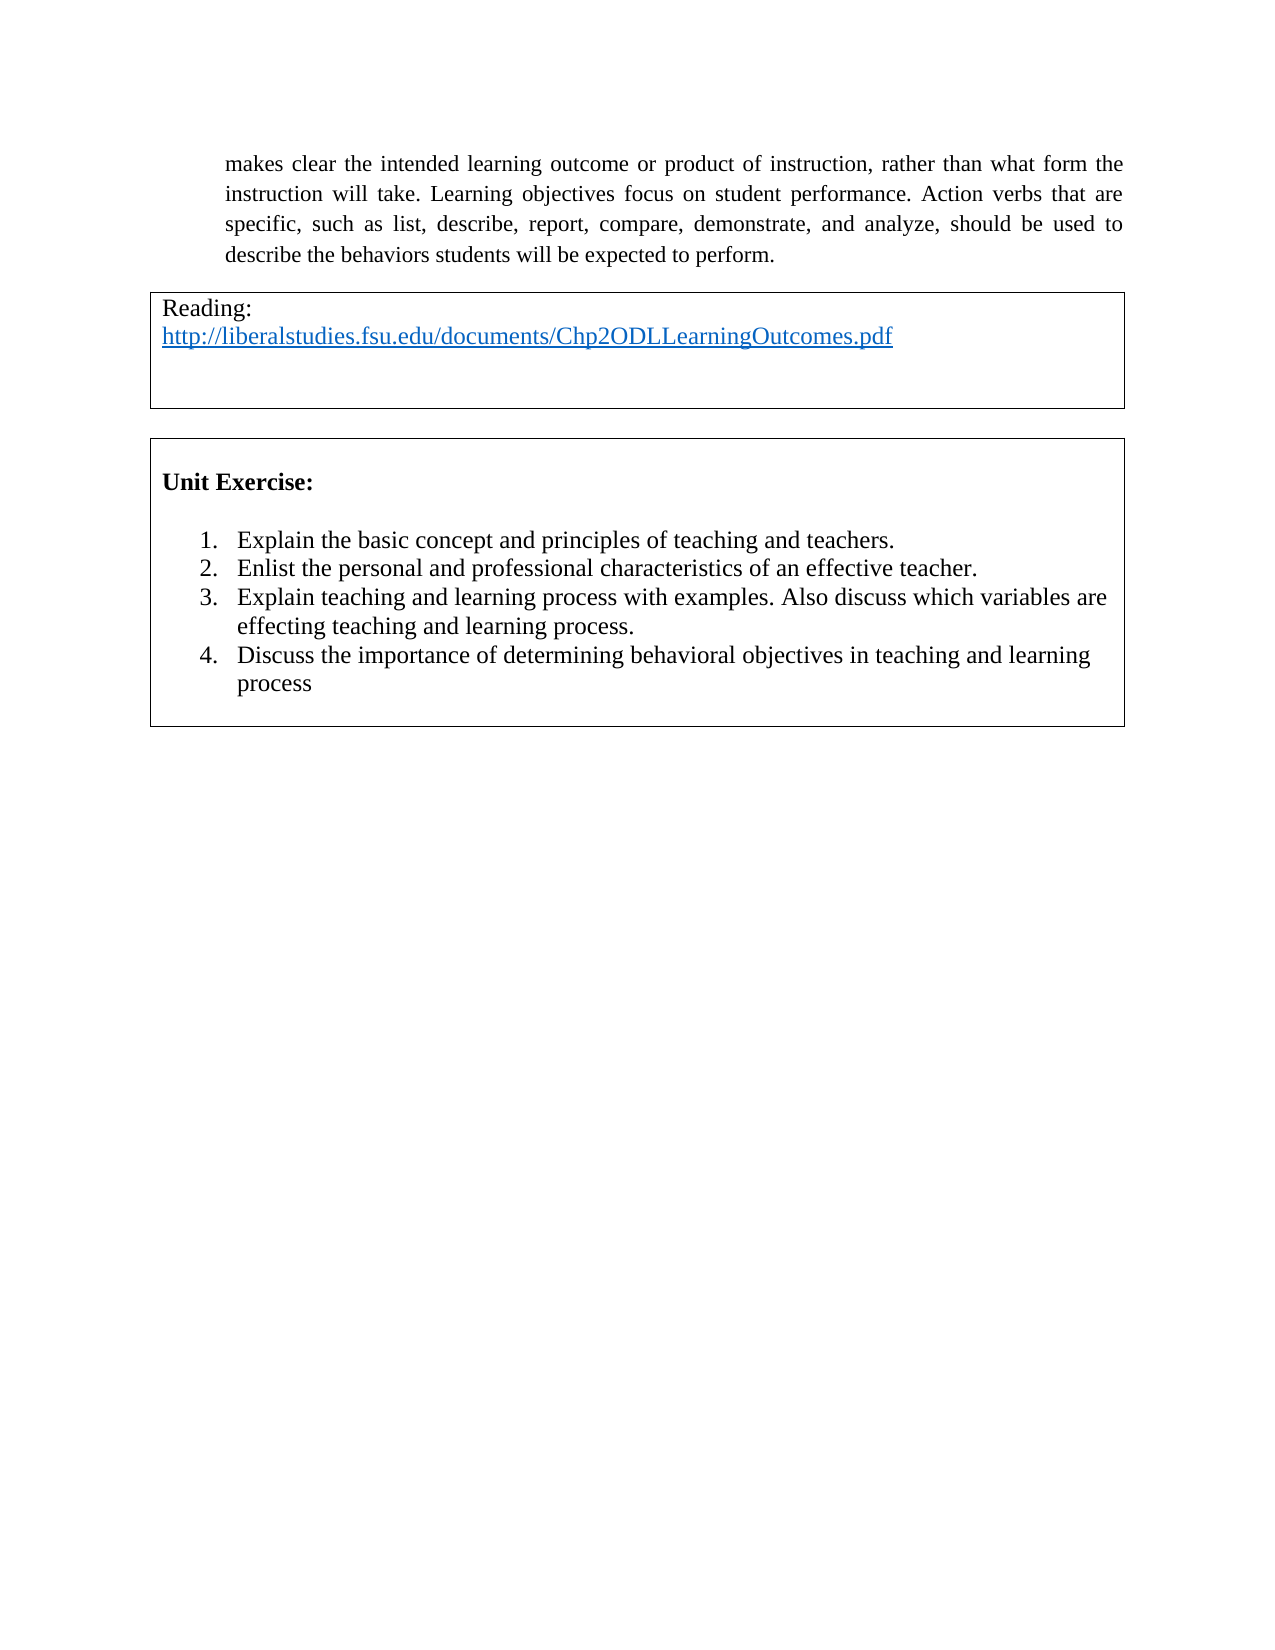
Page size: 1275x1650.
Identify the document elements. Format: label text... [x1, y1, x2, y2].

table_header Unit Exercise: Explain the basic concept and principles of teaching and teachers. Enlist the personal and professional characteristics of an effective teacher. Explain teaching and learning process with examples. Also discuss which variables are effecting teaching and learning process. Discuss the importance of determining behavioral objectives in teaching and learning process [151, 439, 1124, 726]
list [187, 150, 1125, 267]
table_header Reading: http://liberalstudies.fsu.edu/documents/Chp2ODLLearningOutcomes.pdf [151, 293, 1124, 408]
